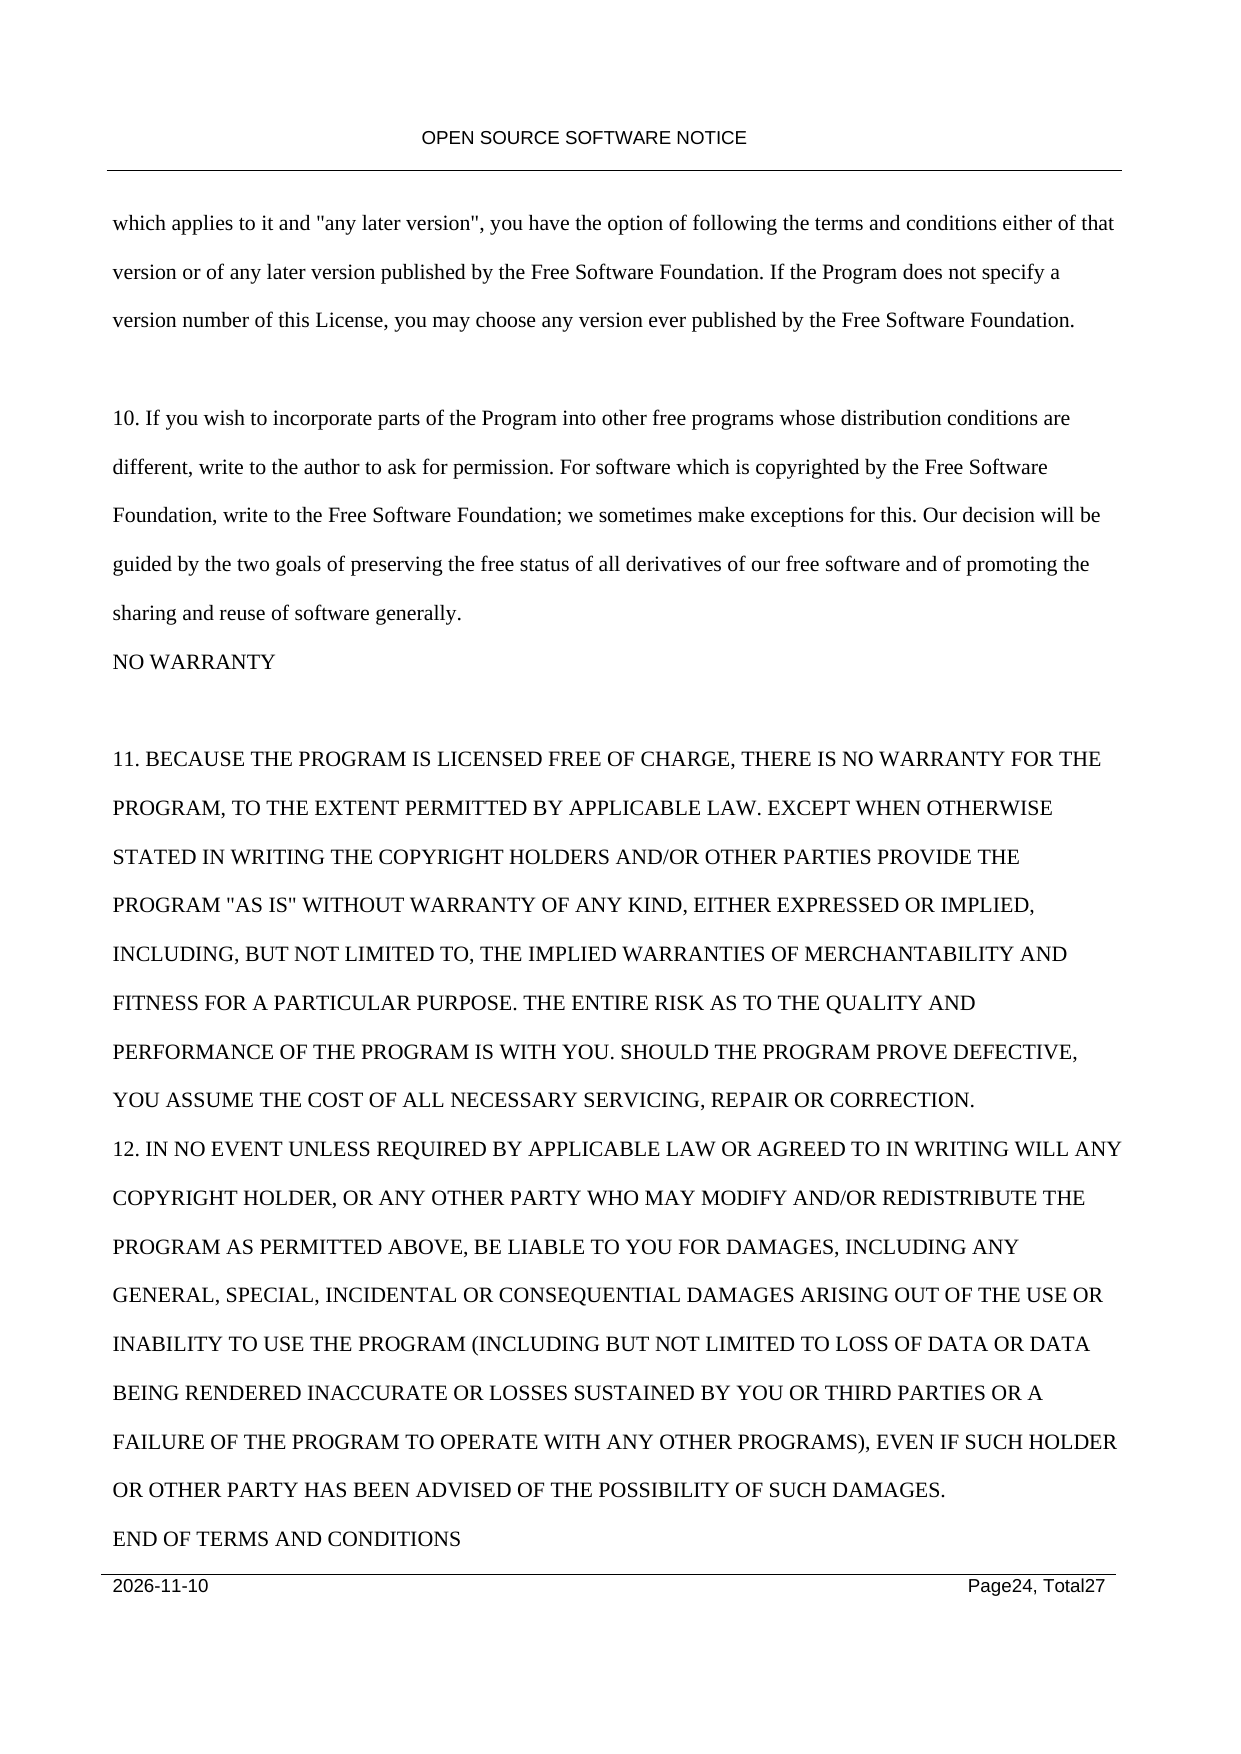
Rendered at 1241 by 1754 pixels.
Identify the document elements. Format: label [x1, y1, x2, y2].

text [112, 206, 1128, 1555]
